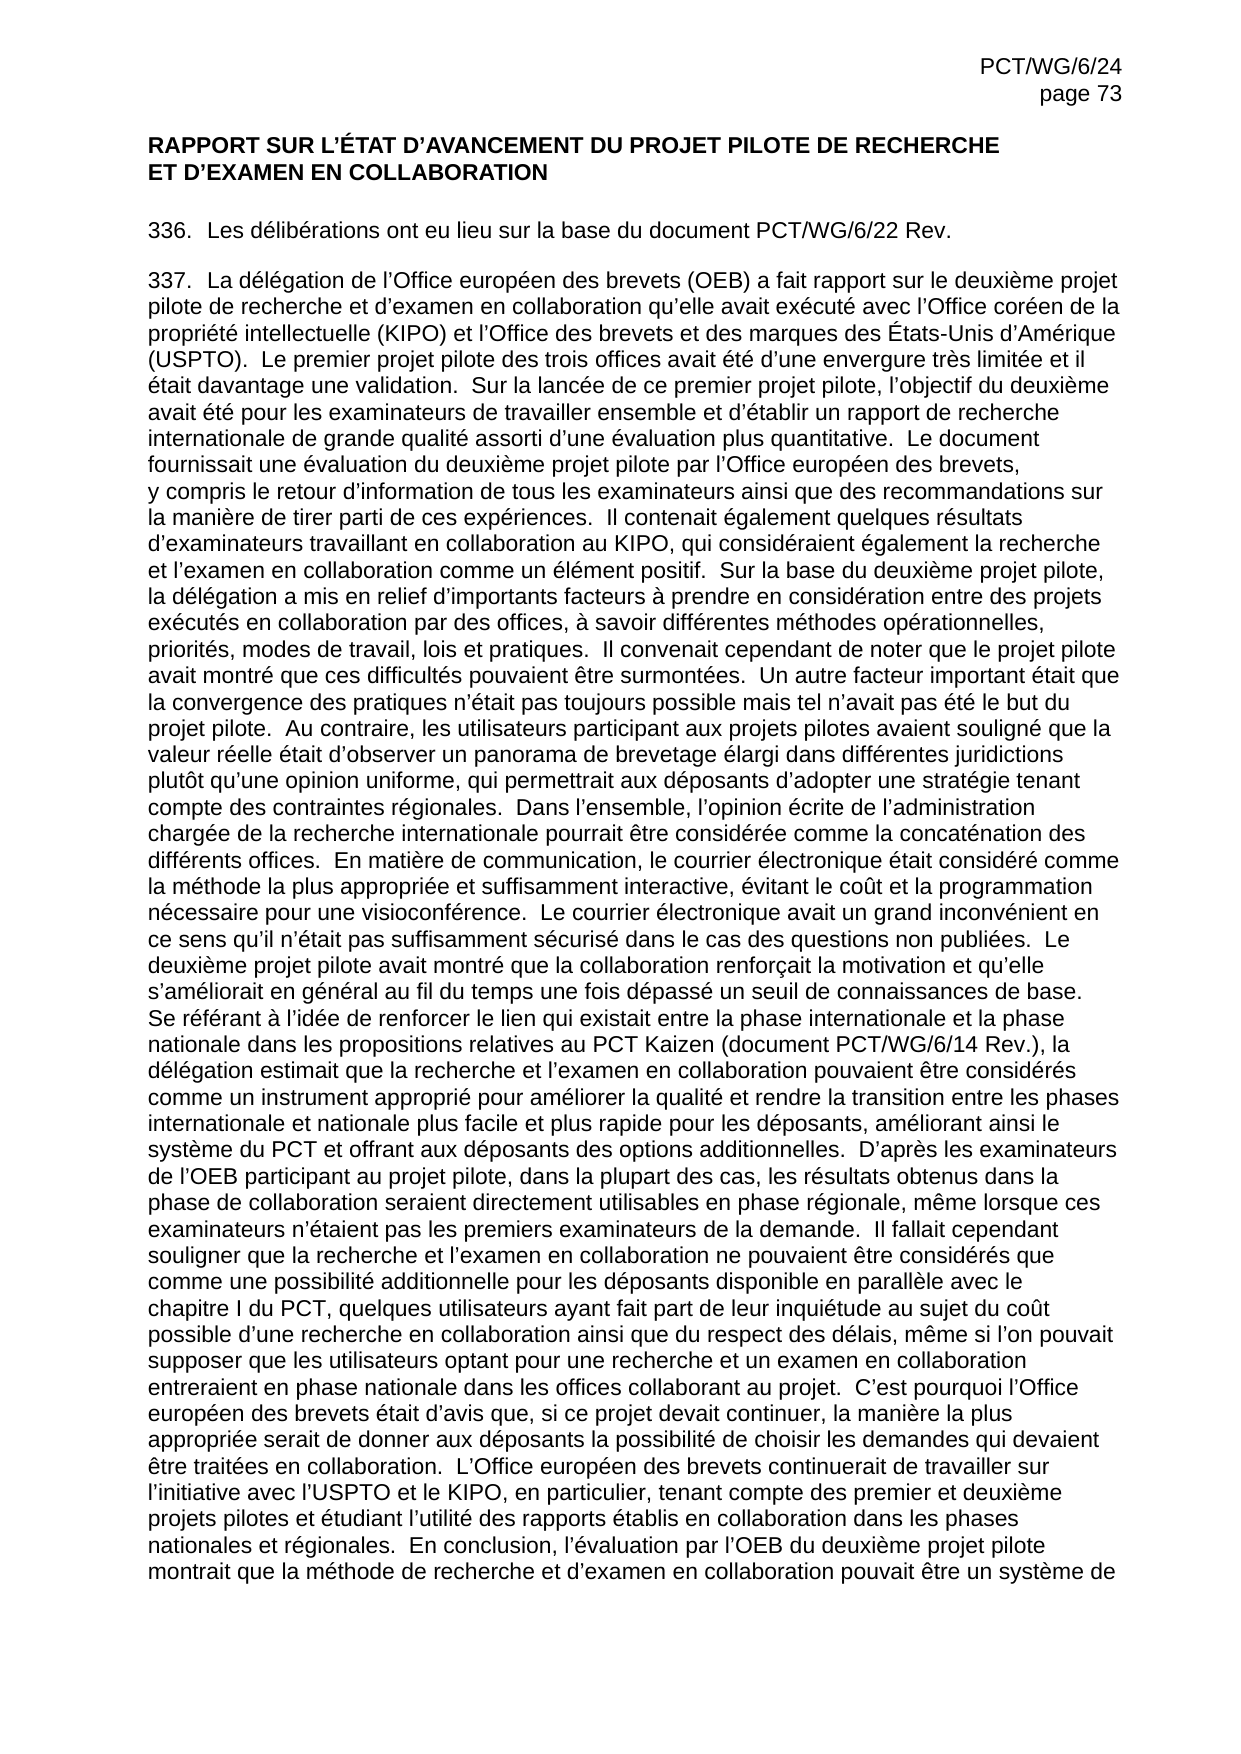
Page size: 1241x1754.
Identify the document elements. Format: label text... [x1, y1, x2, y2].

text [148, 267, 1122, 1584]
text Les délibérations ont eu lieu sur la base du document PCT/WG/6/22 Rev. [148, 217, 1122, 244]
subtitle Rapport sur l’état d’avancement du projet pilote de recherche et d’examen en collaboration [148, 132, 1122, 185]
